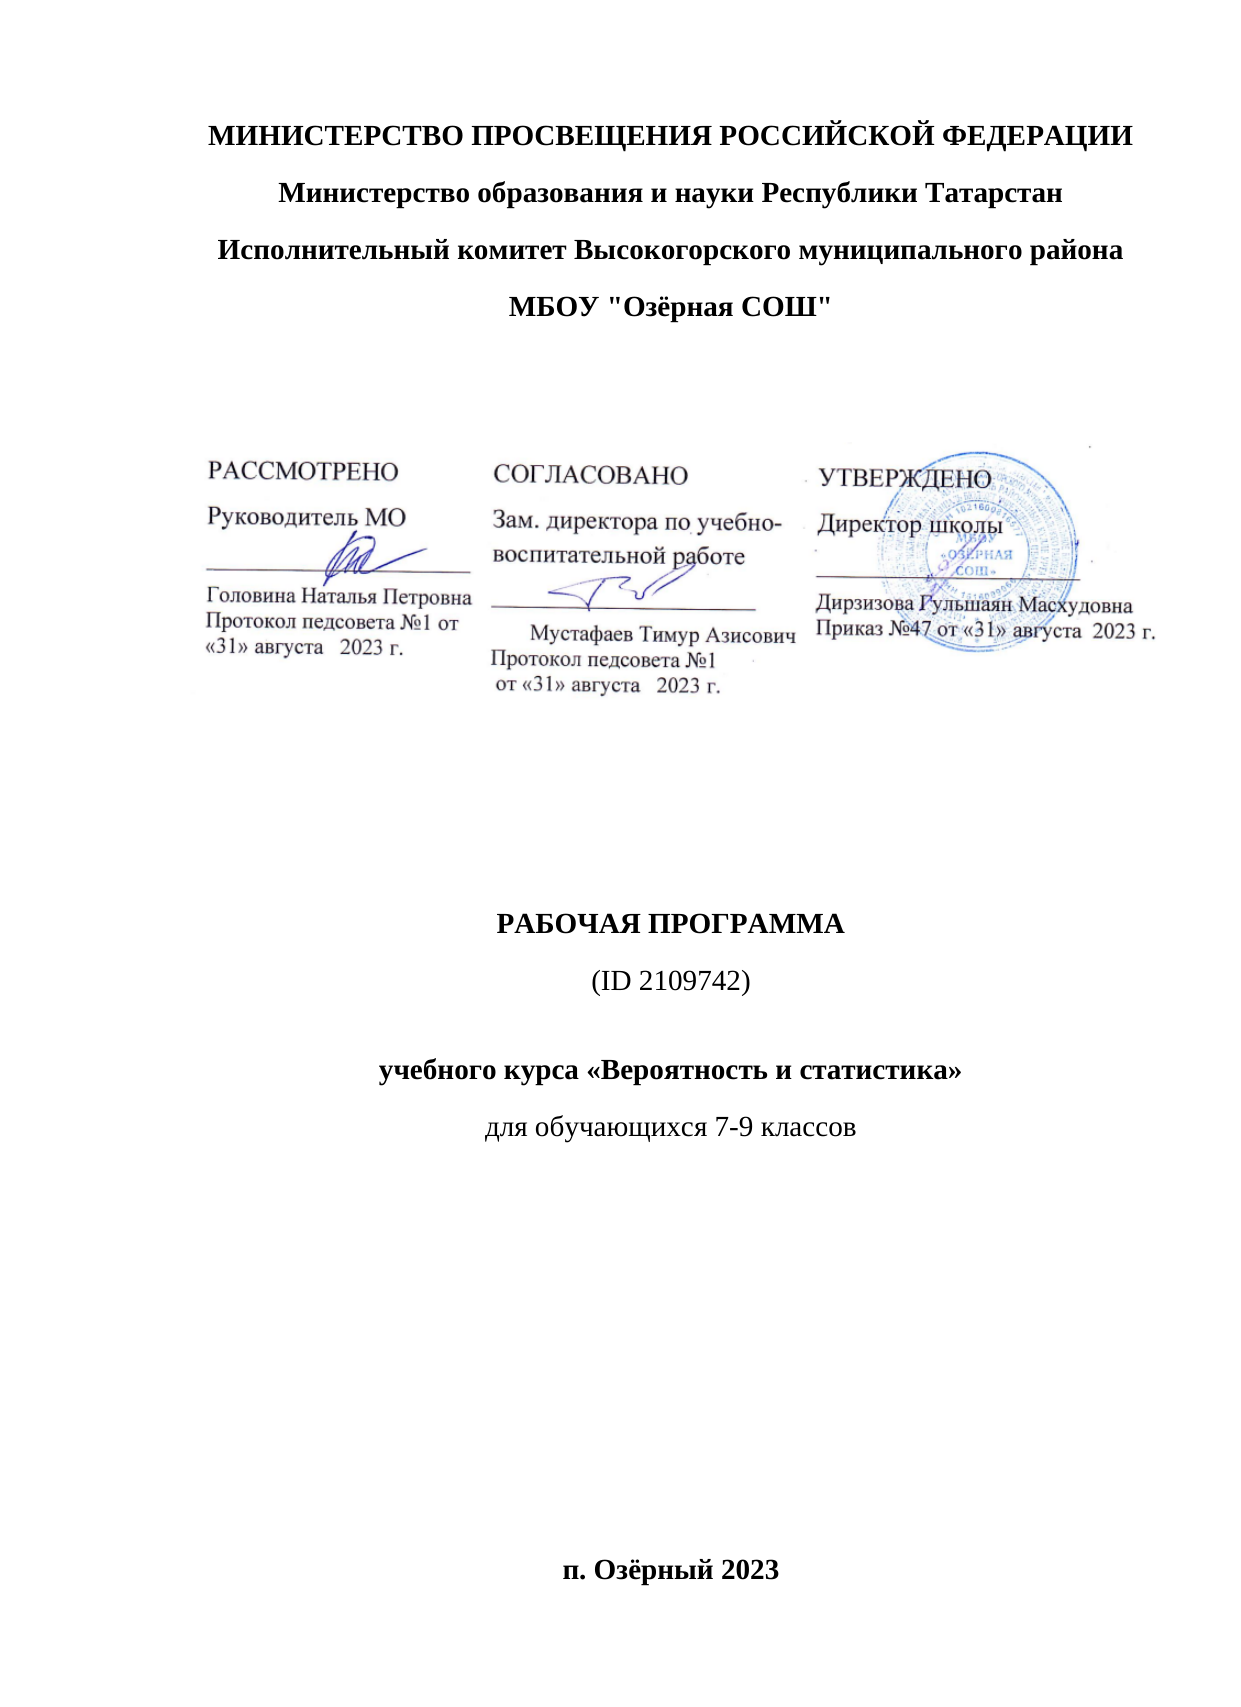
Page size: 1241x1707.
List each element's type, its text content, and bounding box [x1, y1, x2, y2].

text Министерство образования и науки Республики Татарстан [190, 175, 1152, 209]
text учебного курса «Вероятность и статистика» [190, 1052, 1152, 1086]
text РАБОЧАЯ ПРОГРАММА [190, 906, 1152, 940]
text п. Озёрный 2023 [190, 1552, 1152, 1586]
text для обучающихся 7-9 классов [190, 1109, 1152, 1143]
picture [189, 442, 1164, 709]
text (ID 2109742) [190, 963, 1152, 997]
text МБОУ "Озёрная СОШ" [190, 289, 1152, 323]
text Исполнительный комитет Высокогорского муниципального района [190, 232, 1152, 266]
text МИНИСТЕРСТВО ПРОСВЕЩЕНИЯ РОССИЙСКОЙ ФЕДЕРАЦИИ [190, 118, 1152, 152]
